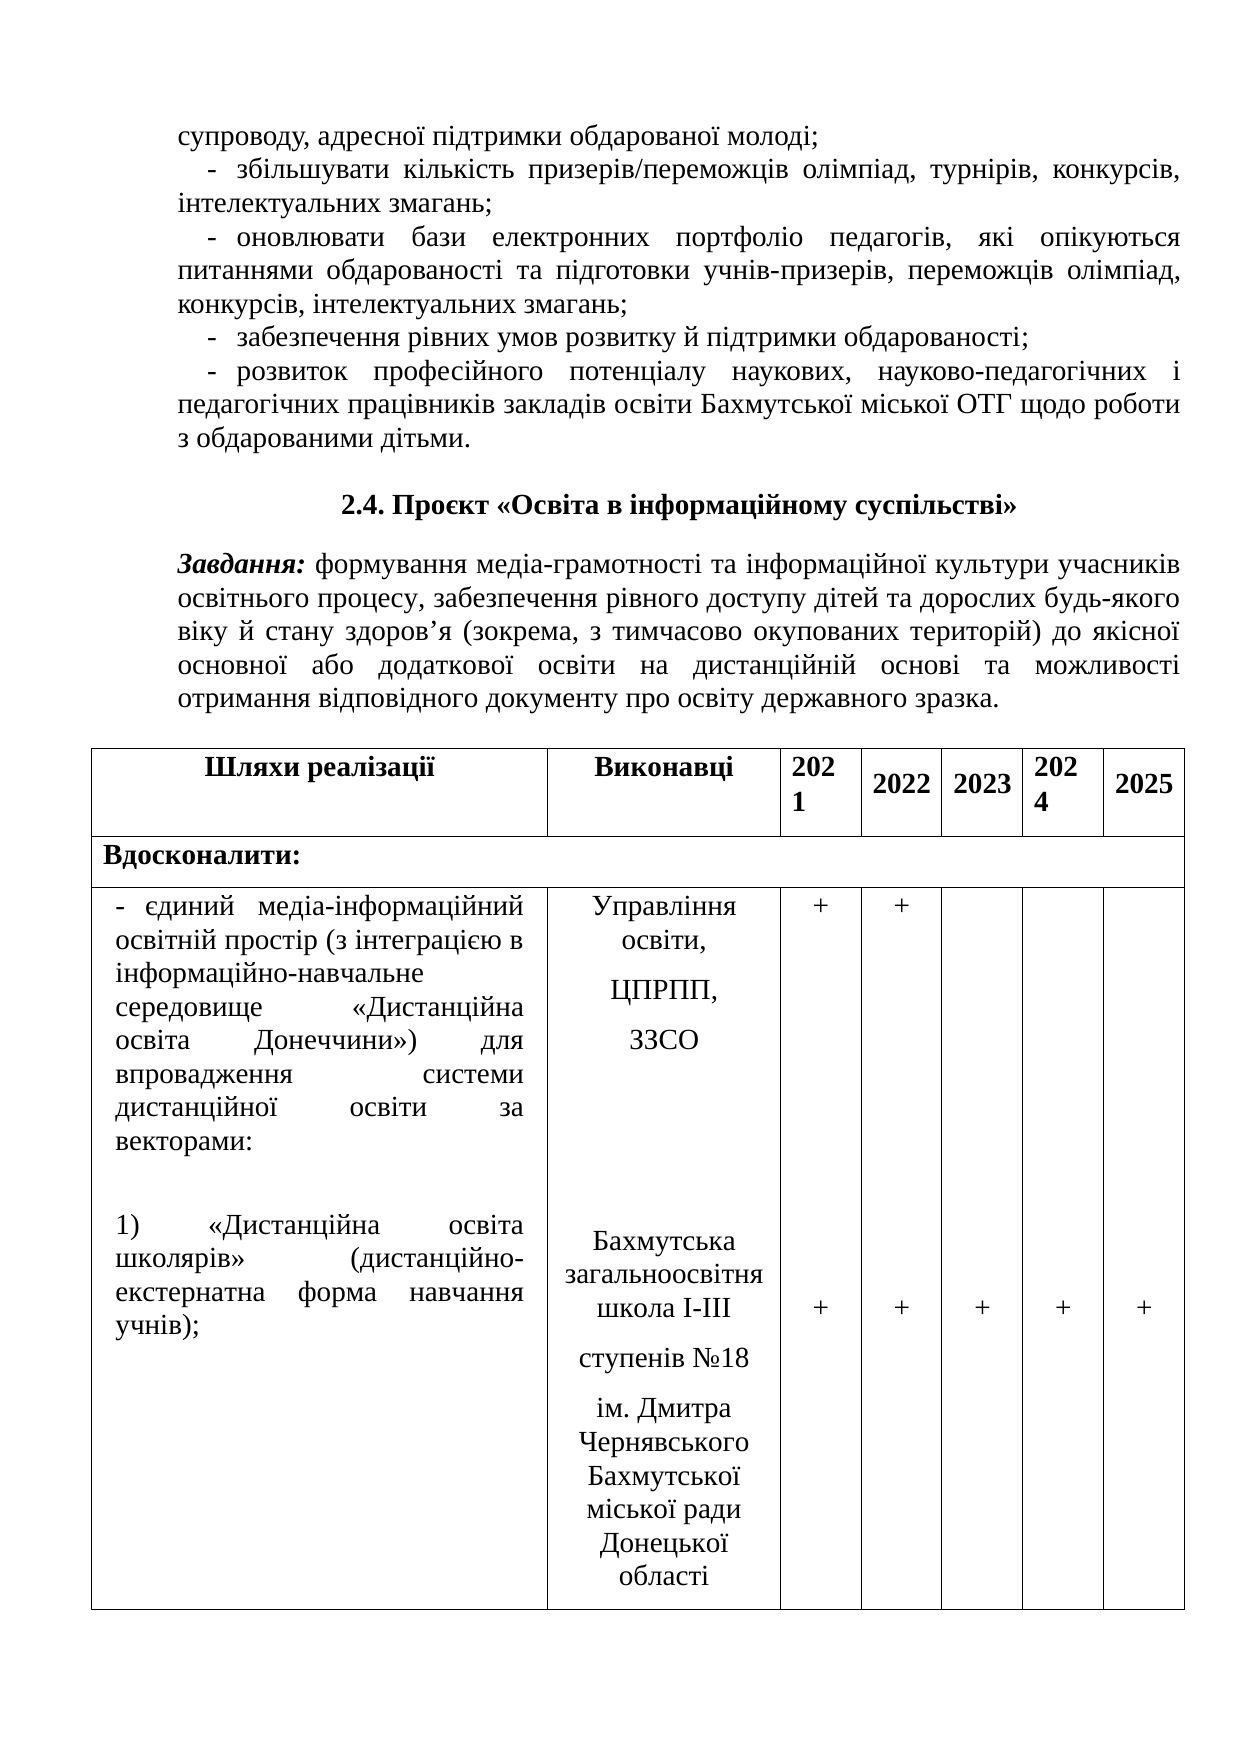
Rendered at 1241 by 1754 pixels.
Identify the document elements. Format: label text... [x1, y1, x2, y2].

table_cell + + + + + [942, 888, 1022, 1608]
table_header 2024 [1023, 749, 1103, 836]
table_cell + + + + + + [781, 888, 861, 1608]
table_header 2021 [781, 749, 861, 836]
table_header 2023 [942, 749, 1022, 836]
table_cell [92, 888, 547, 1608]
table_cell + + + + + + [862, 888, 941, 1608]
table_cell + + + + + [1104, 888, 1184, 1608]
text Завдання: формування медіа-грамотності та інформаційної культури учасників освітнього процесу, забезпечення рівного доступу дітей та дорослих будь-якого віку й стану здоров’я (зокрема, з тимчасово окупованих територій) до якісної основної або додаткової освіти на дистанційній основі та можливості отримання відповідного документу про освіту державного зразка. [177, 546, 1181, 714]
table_cell + + + + + [1023, 888, 1103, 1608]
list розвиток професійного потенціалу наукових, науково-педагогічних і педагогічних працівників закладів освіти Бахмутської міської ОТГ щодо роботи з обдарованими дітьми. [177, 353, 1181, 453]
table_header 2025 [1104, 749, 1184, 836]
table_header 2022 [862, 749, 941, 836]
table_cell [548, 888, 780, 1608]
text 2.4. Проєкт «Освіта в інформаційному суспільстві» [177, 487, 1181, 521]
list збільшувати кількість призерів/переможців олімпіад, турнірів, конкурсів, інтелектуальних змагань; [177, 152, 1181, 219]
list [177, 118, 1181, 152]
table_header Шляхи реалізації [92, 749, 547, 836]
table_cell Вдосконалити: [92, 837, 1184, 887]
list забезпечення рівних умов розвитку й підтримки обдарованості; [177, 319, 1181, 353]
table_header Виконавці [548, 749, 780, 836]
list оновлювати бази електронних портфоліо педагогів, які опікуються питаннями обдарованості та підготовки учнів-призерів, переможців олімпіад, конкурсів, інтелектуальних змагань; [177, 219, 1181, 319]
